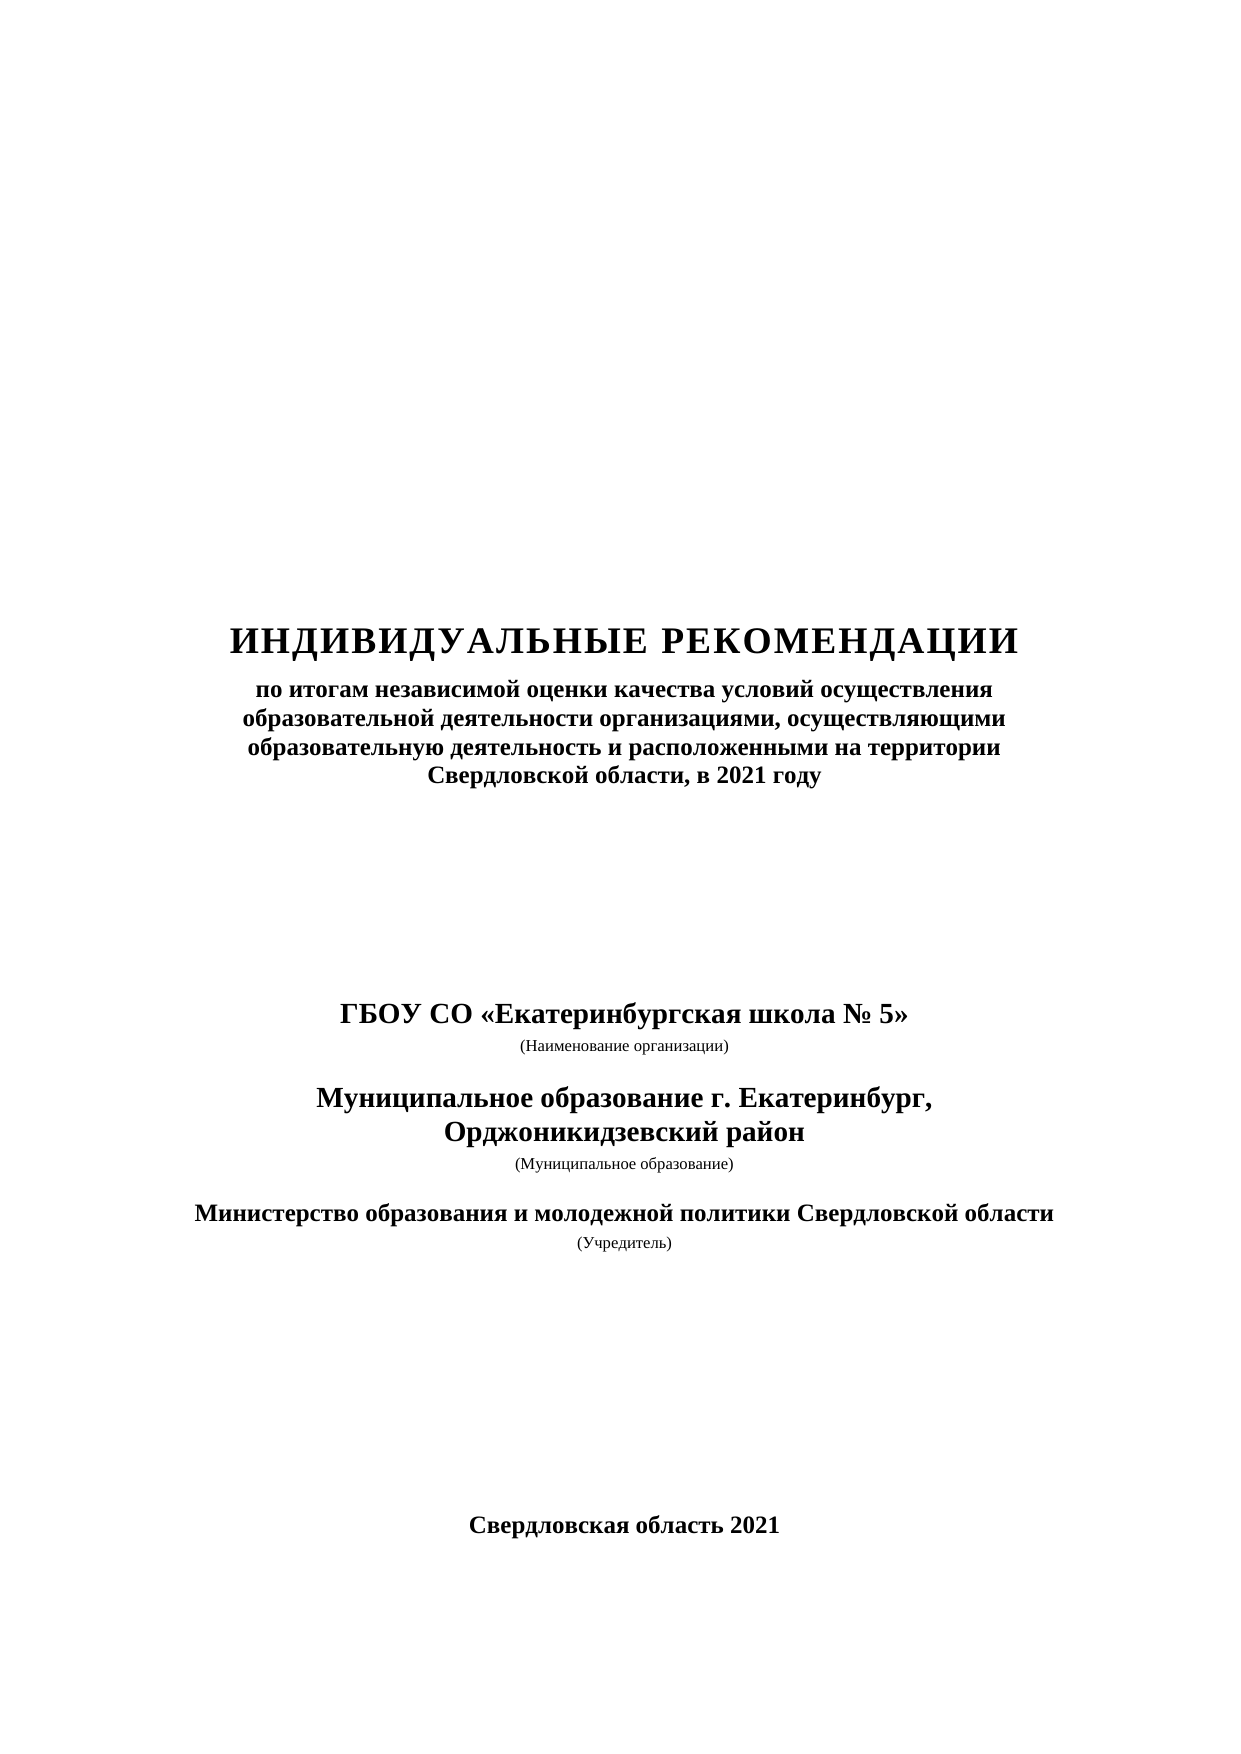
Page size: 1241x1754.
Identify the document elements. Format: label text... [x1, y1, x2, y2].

text ИНДИВИДУАЛЬНЫЕ РЕКОМЕНДАЦИИ [177, 619, 1071, 662]
text Муниципальное образование г. Екатеринбург, Орджоникидзевский район [177, 1080, 1071, 1147]
text (Учредитель) [177, 1233, 1071, 1252]
text ГБОУ СО «Екатеринбургская школа № 5» [177, 996, 1071, 1030]
text (Муниципальное образование) [177, 1153, 1071, 1173]
text по итогам независимой оценки качества условий осуществления образовательной деятельности организациями, осуществляющими образовательную деятельность и расположенными на территории Свердловской области, в 2021 году [177, 674, 1071, 789]
text (Наименование организации) [177, 1036, 1071, 1055]
text Свердловская область 2021 [177, 1510, 1071, 1539]
text Министерство образования и молодежной политики Свердловской области [177, 1198, 1071, 1226]
